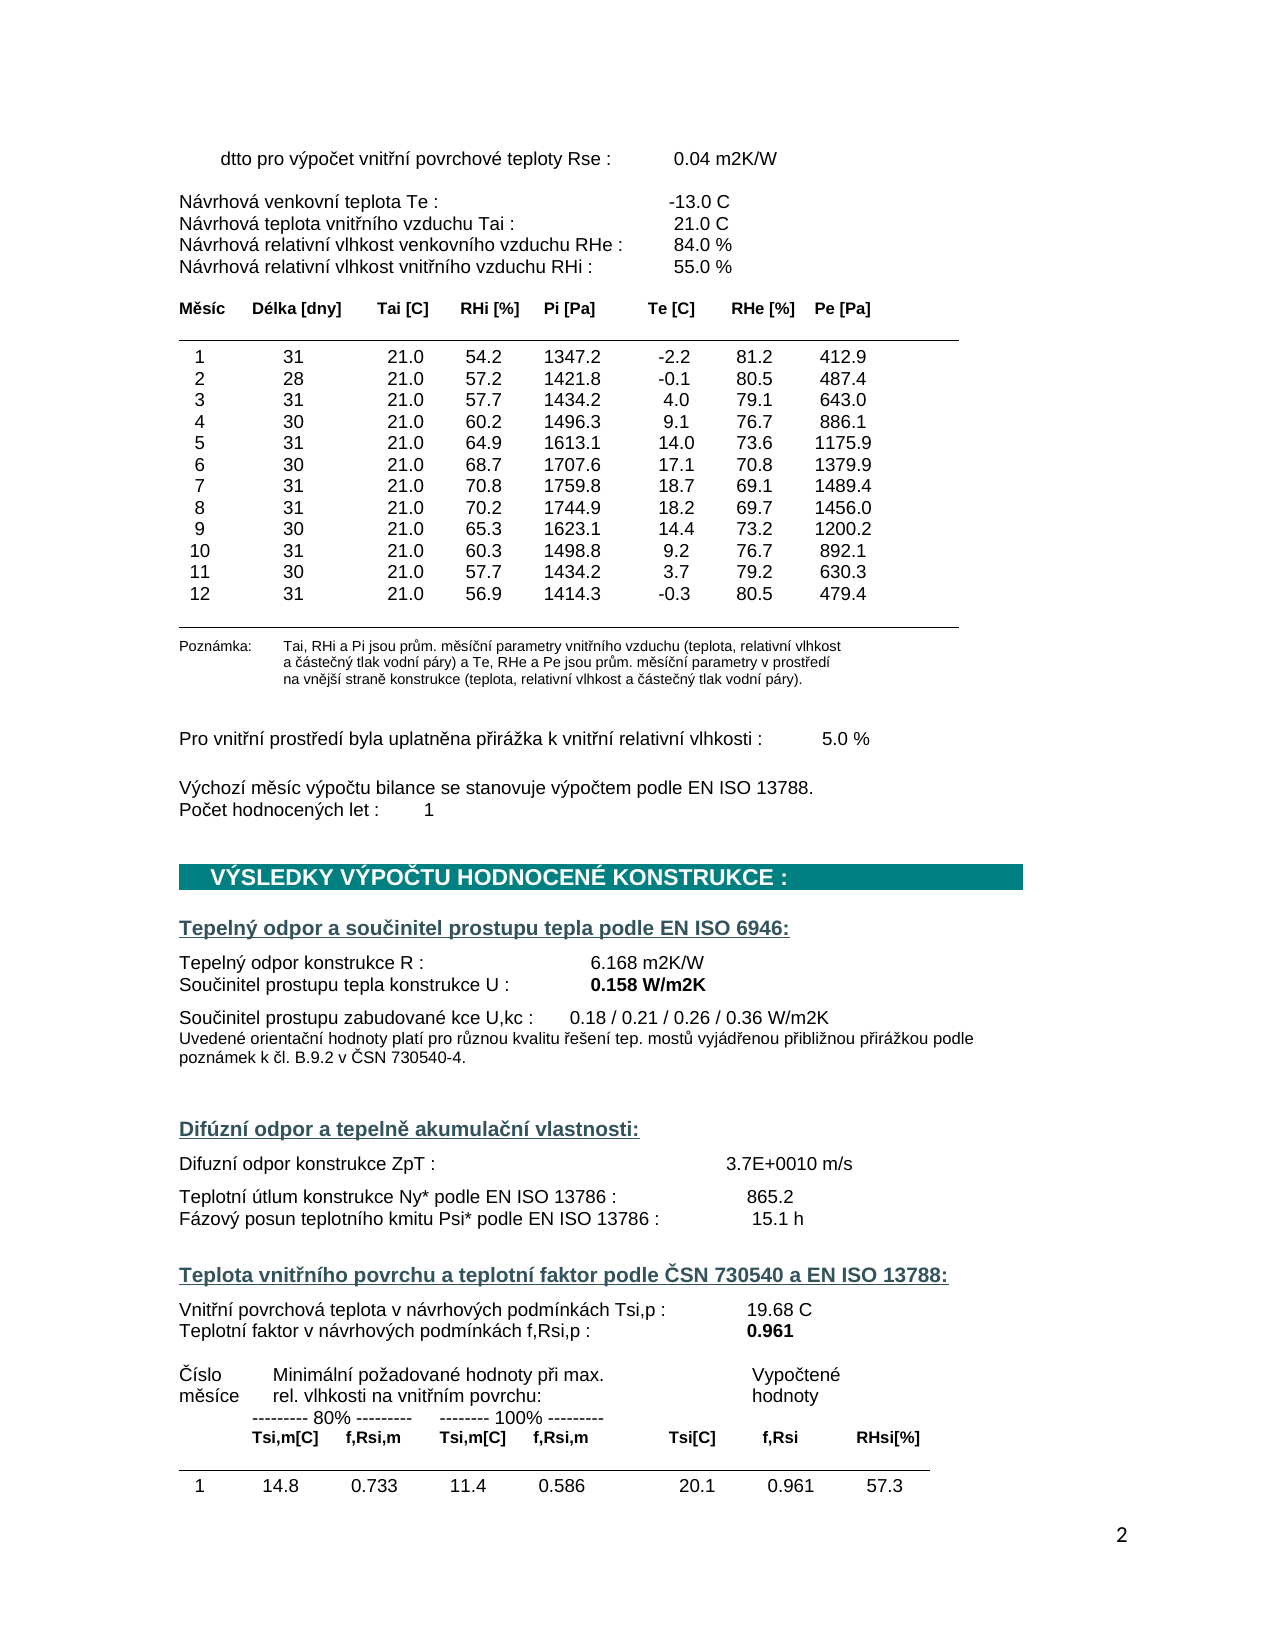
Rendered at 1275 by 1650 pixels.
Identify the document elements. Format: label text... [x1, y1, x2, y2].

text Součinitel prostupu tepla konstrukce U : 0.158 W/m2K [148, 974, 1127, 995]
text poznámek k čl. B.9.2 v ČSN 730540-4. [148, 1048, 1127, 1067]
text 7 31 21.0 70.8 1759.8 18.7 69.1 1489.4 [148, 475, 1127, 497]
text měsíce rel. vlhkosti na vnitřním povrchu: hodnoty [148, 1385, 1127, 1407]
text Tepelný odpor konstrukce R : 6.168 m2K/W [148, 952, 1127, 974]
text 3 31 21.0 57.7 1434.2 4.0 79.1 643.0 [148, 389, 1127, 410]
text Tepelný odpor a součinitel prostupu tepla podle EN ISO 6946: [148, 916, 1127, 940]
text Fázový posun teplotního kmitu Psi* podle EN ISO 13786 : 15.1 h [148, 1208, 1127, 1229]
text 1 14.8 0.733 11.4 0.586 20.1 0.961 57.3 [148, 1475, 1127, 1497]
text Návrhová relativní vlhkost venkovního vzduchu RHe : 84.0 % [148, 234, 1127, 255]
text Součinitel prostupu zabudované kce U,kc : 0.18 / 0.21 / 0.26 / 0.36 W/m2K [148, 1007, 1127, 1029]
text Návrhová teplota vnitřního vzduchu Tai : 21.0 C [148, 212, 1127, 234]
text 4 30 21.0 60.2 1496.3 9.1 76.7 886.1 [148, 410, 1127, 432]
text 8 31 21.0 70.2 1744.9 18.2 69.7 1456.0 [148, 497, 1127, 518]
text Teplotní faktor v návrhových podmínkách f,Rsi,p : 0.961 [148, 1320, 1127, 1342]
text VÝSLEDKY VÝPOČTU HODNOCENÉ KONSTRUKCE : [148, 863, 1127, 890]
text Měsíc Délka [dny] Tai [C] RHi [%] Pi [Pa] Te [C] RHe [%] Pe [Pa] [148, 298, 1127, 318]
text 12 31 21.0 56.9 1414.3 -0.3 80.5 479.4 [148, 583, 1127, 604]
text a částečný tlak vodní páry) a Te, RHe a Pe jsou prům. měsíční parametry v prostředí [148, 654, 1127, 671]
text na vnější straně konstrukce (teplota, relativní vlhkost a částečný tlak vodní páry). [148, 671, 1127, 688]
text 5 31 21.0 64.9 1613.1 14.0 73.6 1175.9 [148, 432, 1127, 453]
text Difuzní odpor konstrukce ZpT : 3.7E+0010 m/s [148, 1153, 1127, 1174]
text Teplota vnitřního povrchu a teplotní faktor podle ČSN 730540 a EN ISO 13788: [148, 1263, 1127, 1287]
text Vnitřní povrchová teplota v návrhových podmínkách Tsi,p : 19.68 C [148, 1299, 1127, 1320]
text Difúzní odpor a tepelně akumulační vlastnosti: [148, 1117, 1127, 1141]
text Výchozí měsíc výpočtu bilance se stanovuje výpočtem podle EN ISO 13788. [148, 777, 1127, 799]
text Návrhová relativní vlhkost vnitřního vzduchu RHi : 55.0 % [148, 255, 1127, 277]
text Tsi,m[C] f,Rsi,m Tsi,m[C] f,Rsi,m Tsi[C] f,Rsi RHsi[%] [148, 1428, 1127, 1447]
text Uvedené orientační hodnoty platí pro různou kvalitu řešení tep. mostů vyjádřenou přibližnou přirážkou podle [148, 1029, 1127, 1048]
text Teplotní útlum konstrukce Ny* podle EN ISO 13786 : 865.2 [148, 1186, 1127, 1208]
text dtto pro výpočet vnitřní povrchové teploty Rse : 0.04 m2K/W [148, 148, 1127, 169]
text --------- 80% --------- -------- 100% --------- [148, 1407, 1127, 1428]
text 11 30 21.0 57.7 1434.2 3.7 79.2 630.3 [148, 561, 1127, 583]
text 9 30 21.0 65.3 1623.1 14.4 73.2 1200.2 [148, 518, 1127, 540]
text Návrhová venkovní teplota Te : -13.0 C [148, 191, 1127, 212]
text Poznámka: Tai, RHi a Pi jsou prům. měsíční parametry vnitřního vzduchu (teplota, relativní vlhkost [148, 637, 1127, 654]
text 10 31 21.0 60.3 1498.8 9.2 76.7 892.1 [148, 540, 1127, 561]
text 6 30 21.0 68.7 1707.6 17.1 70.8 1379.9 [148, 453, 1127, 475]
text 2 28 21.0 57.2 1421.8 -0.1 80.5 487.4 [148, 367, 1127, 389]
text Počet hodnocených let : 1 [148, 799, 1127, 820]
text 1 31 21.0 54.2 1347.2 -2.2 81.2 412.9 [148, 346, 1127, 367]
text Pro vnitřní prostředí byla uplatněna přirážka k vnitřní relativní vlhkosti : 5.0 % [148, 728, 1127, 749]
text Číslo Minimální požadované hodnoty při max. Vypočtené [148, 1363, 1127, 1385]
